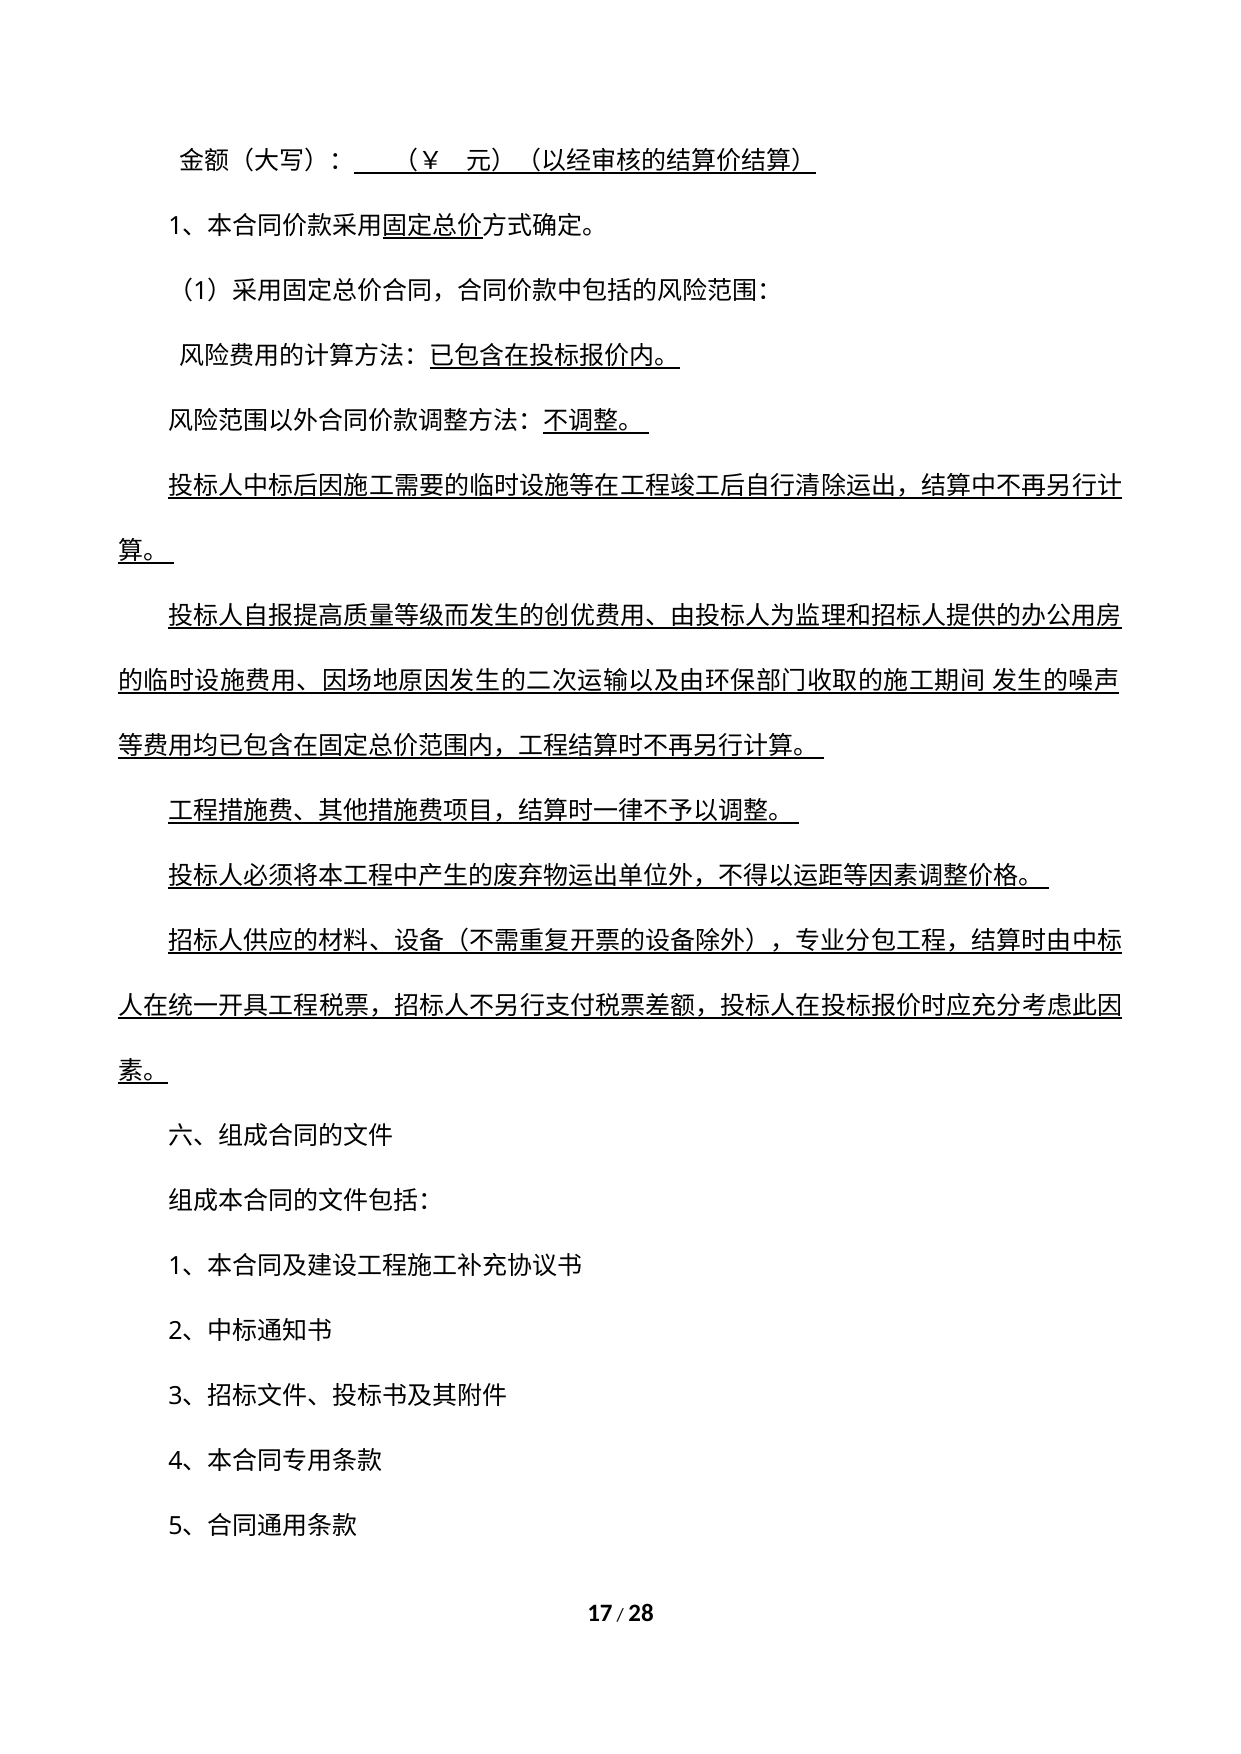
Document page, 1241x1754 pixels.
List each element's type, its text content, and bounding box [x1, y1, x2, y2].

text 5、合同通用条款 [118, 1491, 1122, 1556]
text 招标人供应的材料、设备（不需重复开票的设备除外），专业分包工程，结算时由中标人在统一开具工程税票，招标人不另行支付税票差额，投标人在投标报价时应充分考虑此因素。 [118, 906, 1122, 1017]
text 4、本合同专用条款 [118, 1426, 1122, 1491]
text 六、组成合同的文件 [118, 1101, 1122, 1166]
text 投标人中标后因施工需要的临时设施等在工程竣工后自行清除运出，结算中不再另行计算。 [118, 451, 1122, 581]
text 1、本合同及建设工程施工补充协议书 [118, 1231, 1122, 1296]
text 风险费用的计算方法：已包含在投标报价内。 [179, 321, 1122, 386]
text 招标人供应的材料、设备（不需重复开票的设备除外），专业分包工程，结算时由中标人在统一开具工程税票，招标人不另行支付税票差额，投标人在投标报价时应充分考虑此因素。 [118, 1019, 1122, 1101]
list 本合同价款采用固定总价方式确定。 [118, 191, 1122, 256]
text 3、招标文件、投标书及其附件 [118, 1361, 1122, 1426]
text 工程措施费、其他措施费项目，结算时一律不予以调整。 [118, 776, 1122, 841]
text 组成本合同的文件包括： [118, 1166, 1122, 1231]
text 金额（大写）： （￥ 元）（以经审核的结算价结算） [179, 126, 1122, 191]
text 2、中标通知书 [118, 1296, 1122, 1361]
text 投标人必须将本工程中产生的废弃物运出单位外，不得以运距等因素调整价格。 [118, 841, 1122, 906]
text 投标人自报提高质量等级而发生的创优费用、由投标人为监理和招标人提供的办公用房的临时设施费用、因场地原因发生的二次运输以及由环保部门收取的施工期间 发生的噪声等费用均已包含在固定总价范围内，工程结算时不再另行计算。 [118, 581, 1122, 776]
text 风险范围以外合同价款调整方法：不调整。 [118, 386, 1122, 451]
text （1）采用固定总价合同，合同价款中包括的风险范围： [118, 256, 1122, 321]
